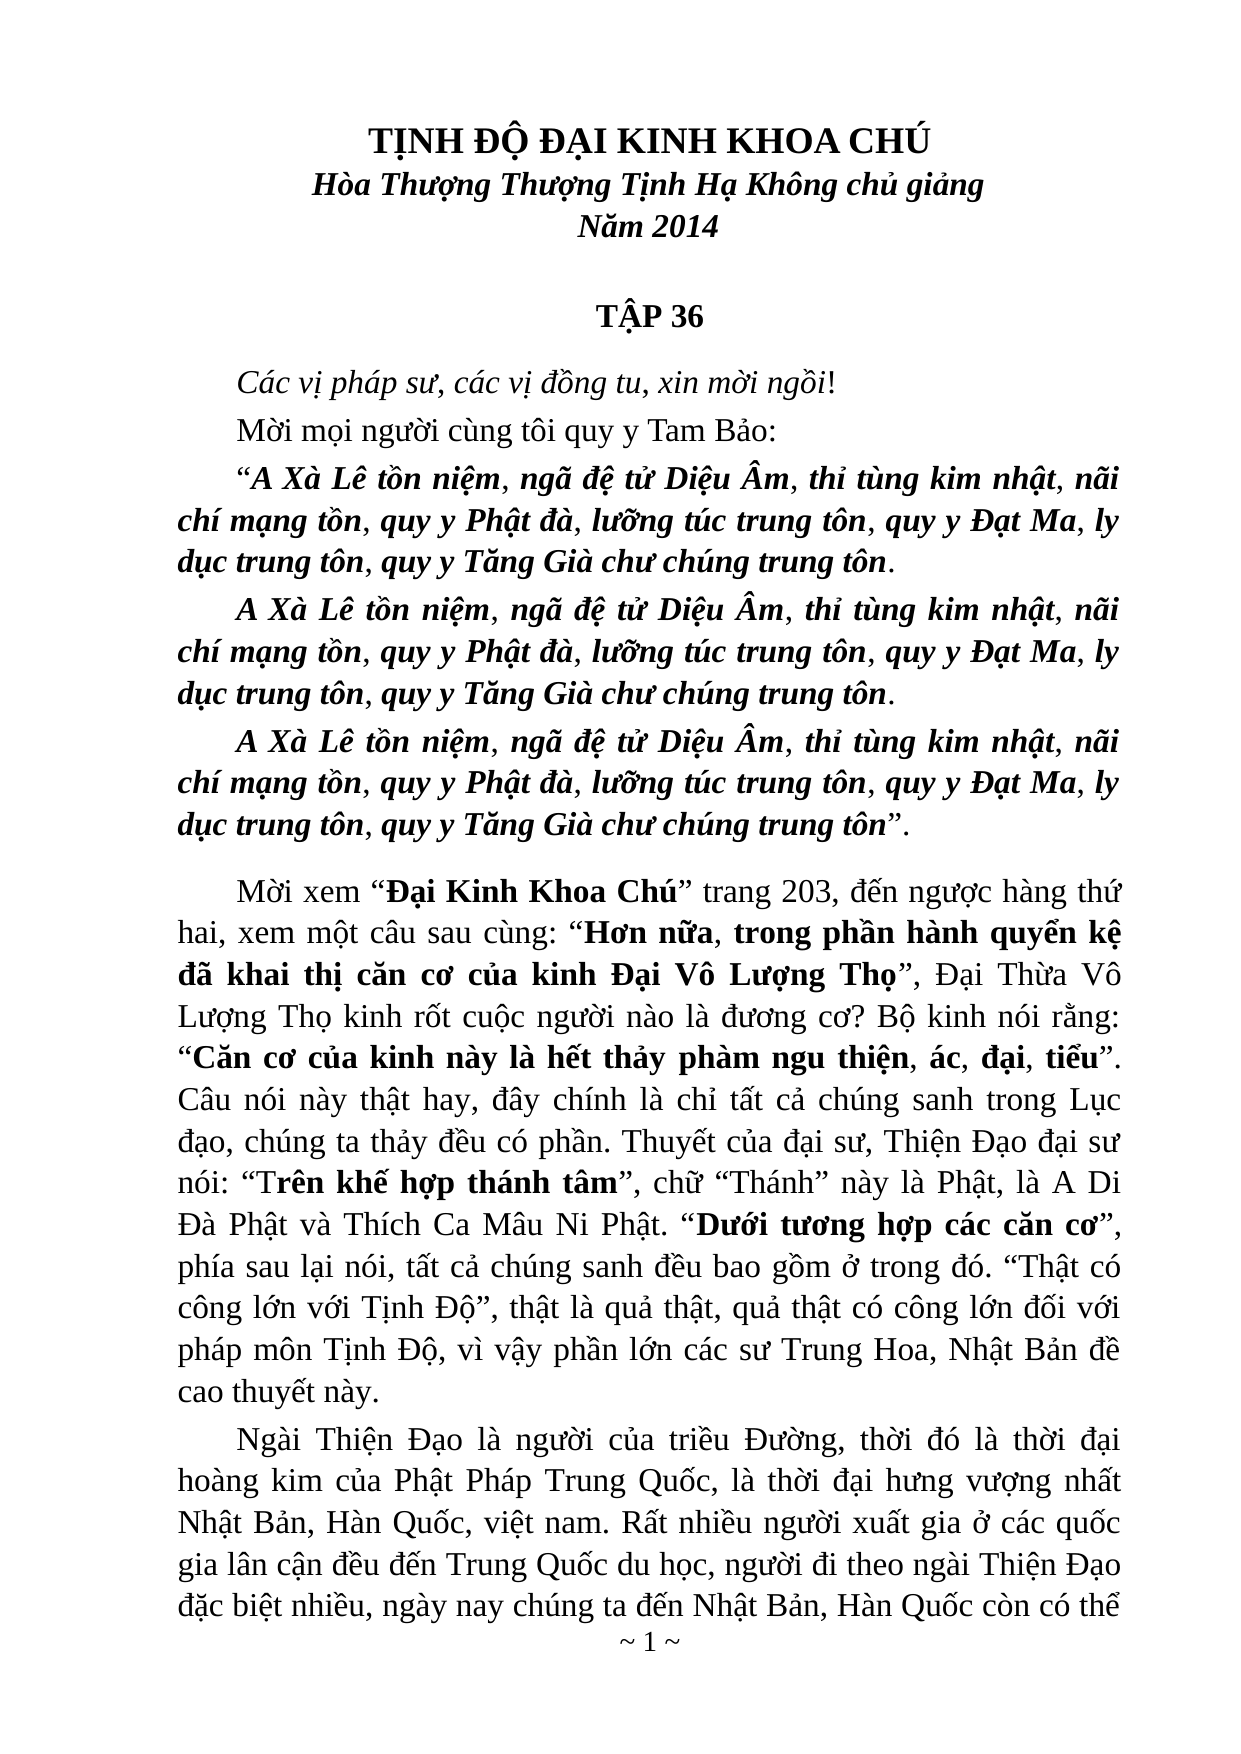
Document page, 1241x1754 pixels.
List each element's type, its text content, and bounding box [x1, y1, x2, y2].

text Năm 2014 [177, 203, 1122, 244]
text Hòa Thượng Thượng Tịnh Hạ Không chủ giảng [177, 161, 1122, 203]
text TỊNH ĐỘ ĐẠI KINH KHOA CHÚ [177, 118, 1122, 161]
text Các vị pháp sư, các vị đồng tu, xin mời ngồi! [177, 359, 1122, 401]
subtitle TẬP 36 [177, 292, 1122, 334]
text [177, 1415, 1122, 1624]
text A Xà Lê tồn niệm, ngã đệ tử Diệu Âm, thỉ tùng kim nhật, nãi chí mạng tồn, quy y Phật đà, lưỡng túc trung tôn, quy y Đạt Ma, ly dục trung tôn, quy y Tăng Già chư chúng trung tôn. [177, 586, 1122, 711]
text Mời mọi người cùng tôi quy y Tam Bảo: [177, 407, 1122, 449]
text “A Xà Lê tồn niệm, ngã đệ tử Diệu Âm, thỉ tùng kim nhật, nãi chí mạng tồn, quy y Phật đà, lưỡng túc trung tôn, quy y Đạt Ma, ly dục trung tôn, quy y Tăng Già chư chúng trung tôn. [177, 455, 1122, 580]
text A Xà Lê tồn niệm, ngã đệ tử Diệu Âm, thỉ tùng kim nhật, nãi chí mạng tồn, quy y Phật đà, lưỡng túc trung tôn, quy y Đạt Ma, ly dục trung tôn, quy y Tăng Già chư chúng trung tôn”. [177, 717, 1122, 842]
text Mời xem “Đại Kinh Khoa Chú” trang 203, đến ngược hàng thứ hai, xem một câu sau cùng: “Hơn nữa, trong phần hành quyển kệ đã khai thị căn cơ của kinh Đại Vô Lượng Thọ”, Đại Thừa Vô Lượng Thọ kinh rốt cuộc người nào là đương cơ? Bộ kinh nói rằng: “Căn cơ của kinh này là hết thảy phàm ngu thiện, ác, đại, tiểu”. Câu nói này thật hay, đây chính là chỉ tất cả chúng sanh trong Lục đạo, chúng ta thảy đều có phần. Thuyết của đại sư, Thiện Đạo đại sư nói: “Trên khế hợp thánh tâm”, chữ “Thánh” này là Phật, là A Di Đà Phật và Thích Ca Mâu Ni Phật. “Dưới tương hợp các căn cơ”, phía sau lại nói, tất cả chúng sanh đều bao gồm ở trong đó. “Thật có công lớn với Tịnh Độ”, thật là quả thật, quả thật có công lớn đối với pháp môn Tịnh Độ, vì vậy phần lớn các sư Trung Hoa, Nhật Bản đề cao thuyết này. [177, 867, 1122, 1409]
